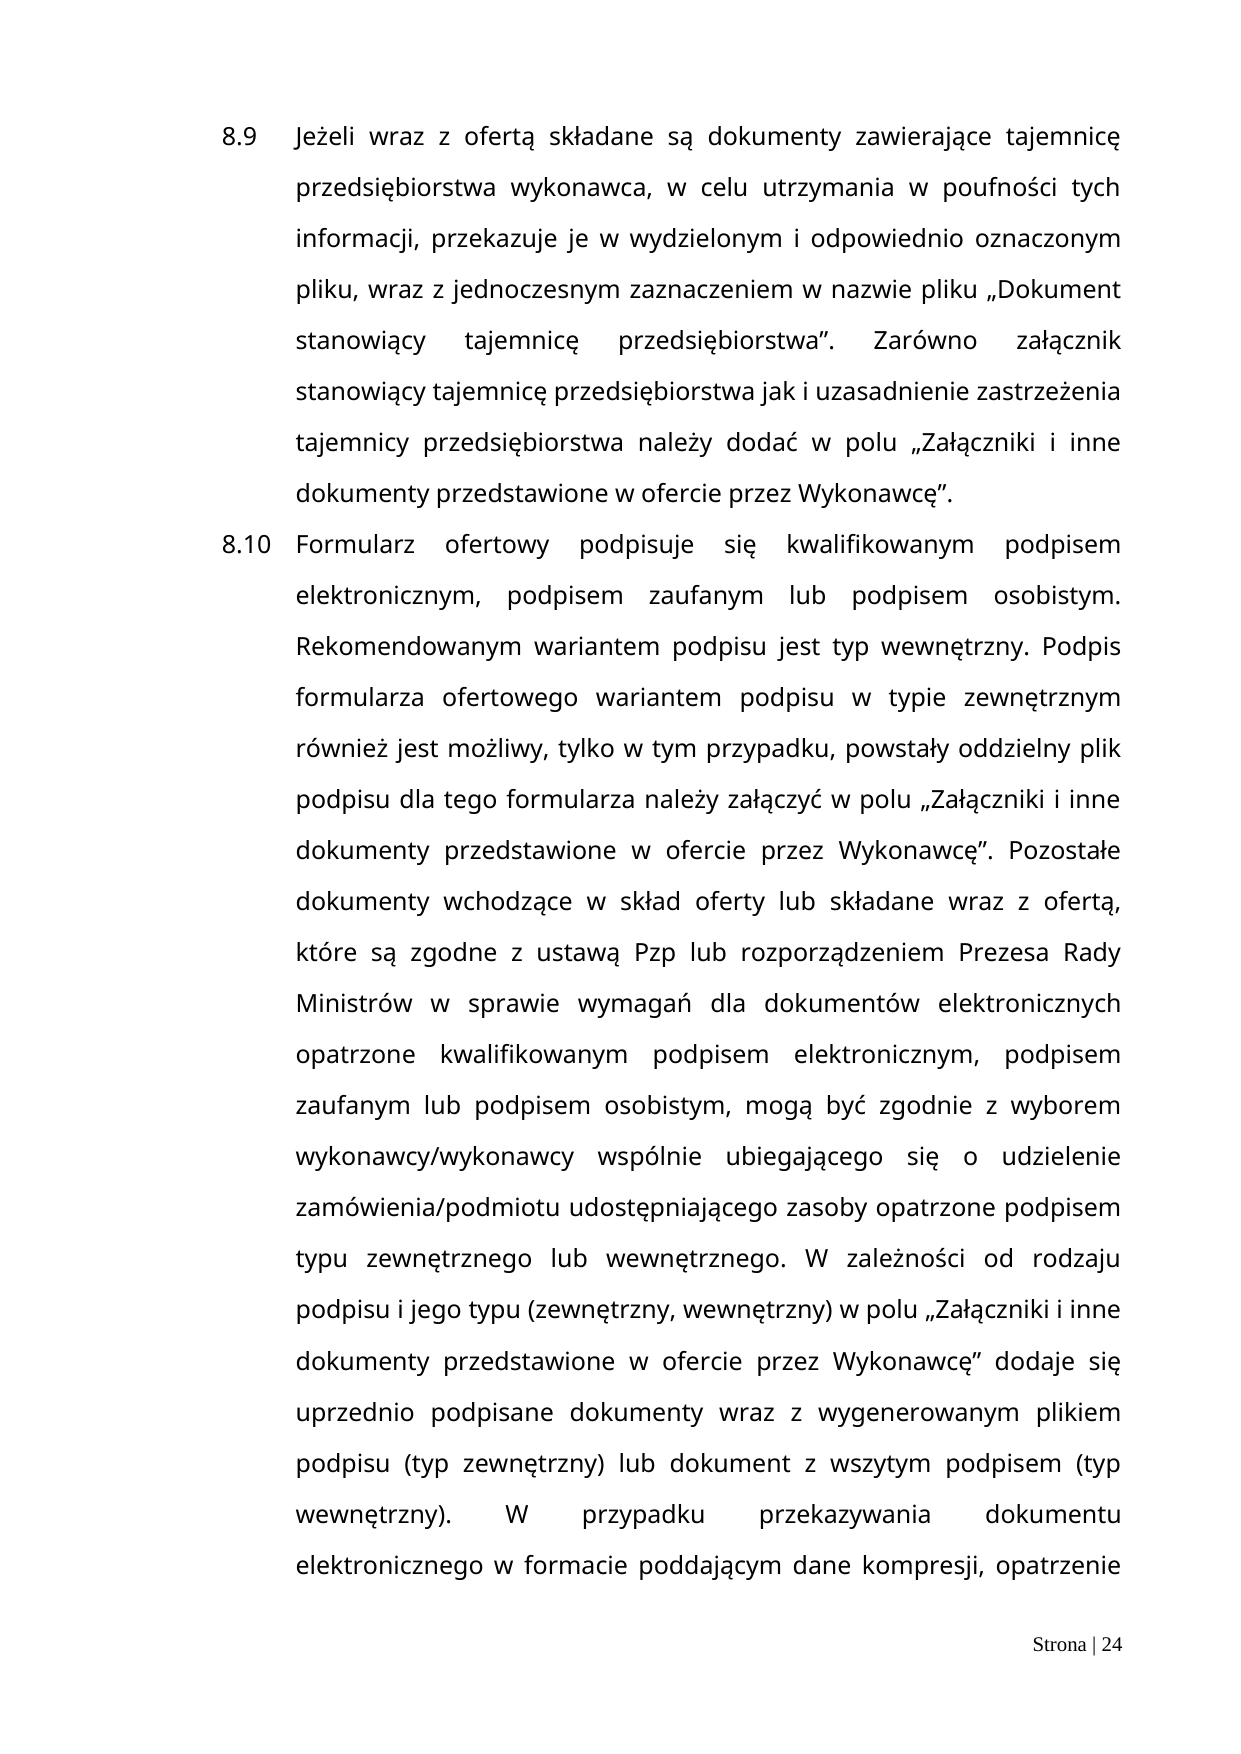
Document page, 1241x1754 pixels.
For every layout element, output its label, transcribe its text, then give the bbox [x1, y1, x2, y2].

list Jeżeli wraz z ofertą składane są dokumenty zawierające tajemnicę przedsiębiorstwa wykonawca, w celu utrzymania w poufności tych informacji, przekazuje je w wydzielonym i odpowiednio oznaczonym pliku, wraz z jednoczesnym zaznaczeniem w nazwie pliku „Dokument stanowiący tajemnicę przedsiębiorstwa”. Zarówno załącznik stanowiący tajemnicę przedsiębiorstwa jak i uzasadnienie zastrzeżenia tajemnicy przedsiębiorstwa należy dodać w polu „Załączniki i inne dokumenty przedstawione w ofercie przez Wykonawcę”. [222, 118, 1122, 509]
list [222, 526, 1122, 1581]
